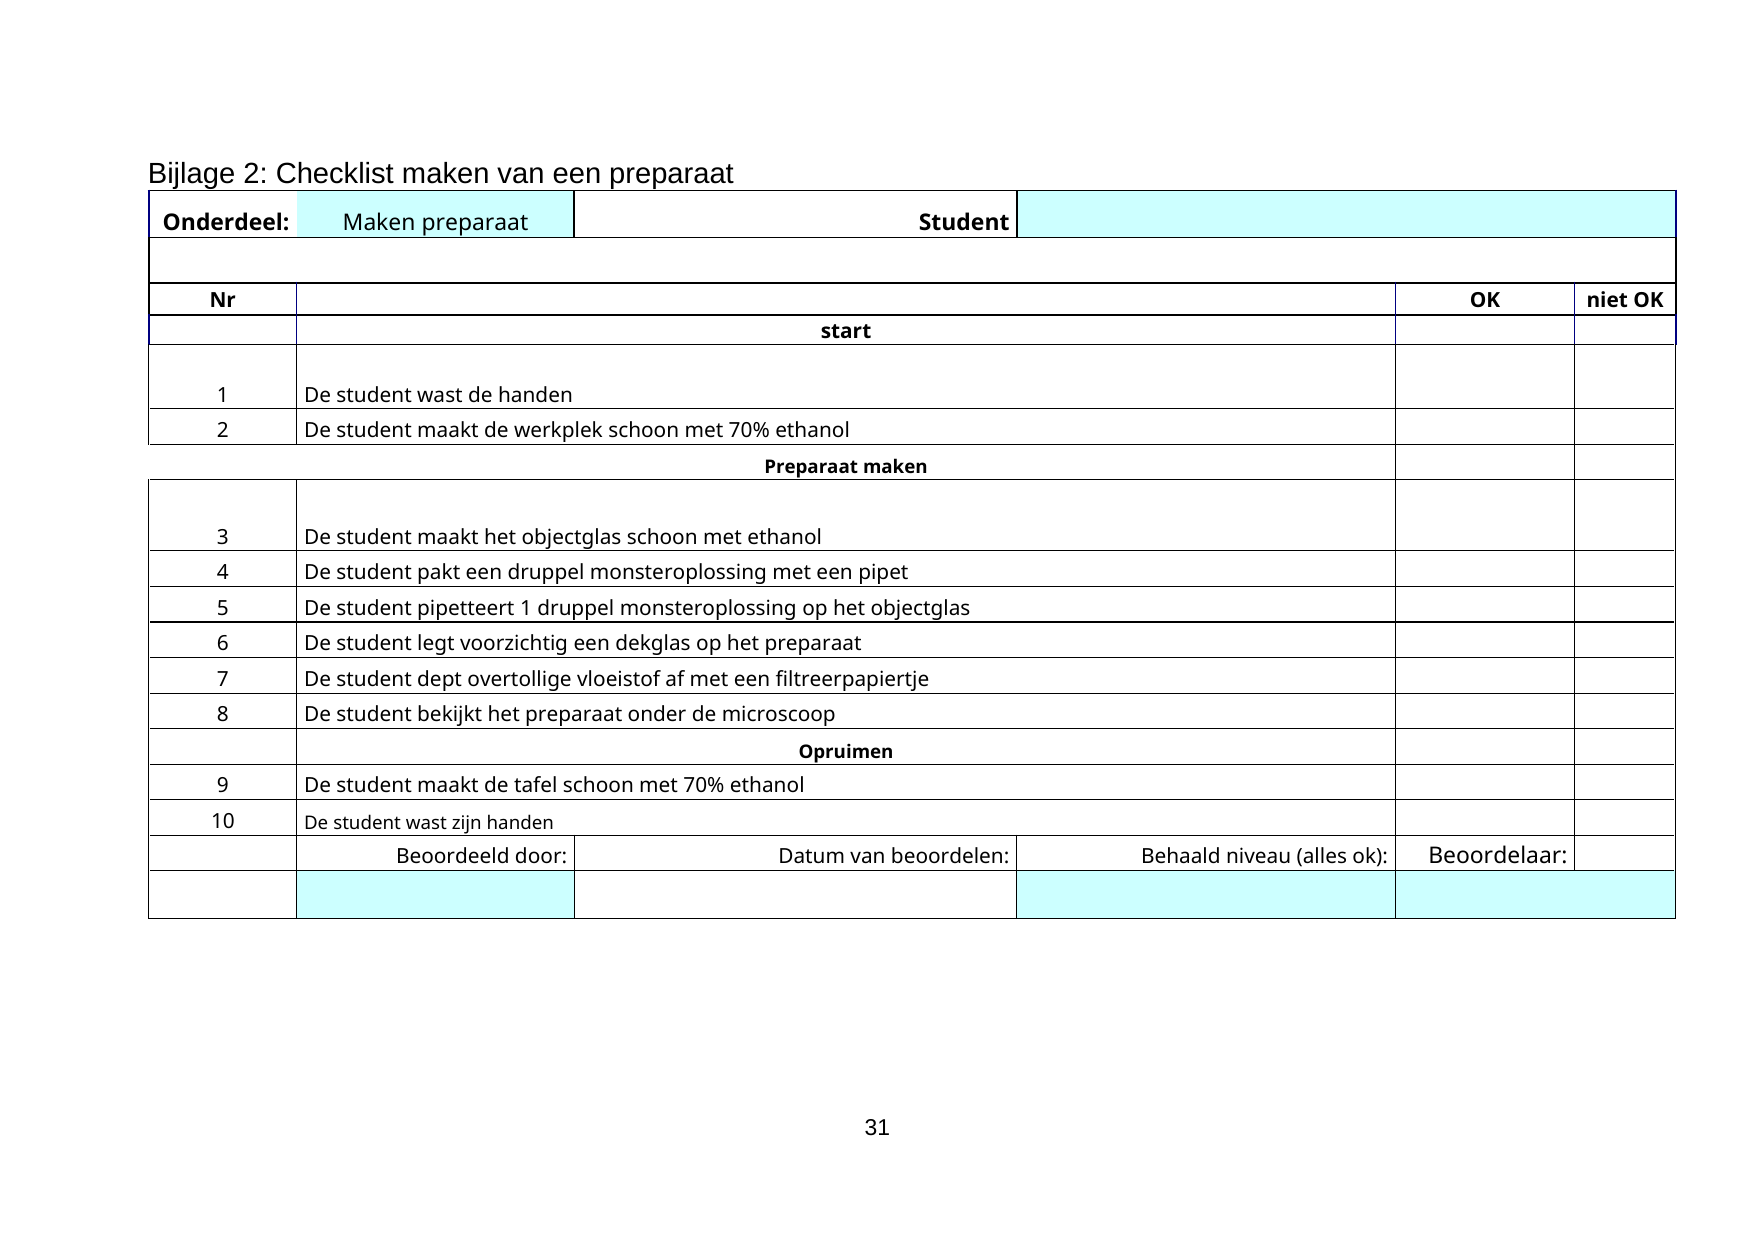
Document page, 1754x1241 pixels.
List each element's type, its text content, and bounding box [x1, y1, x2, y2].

table_cell [1396, 694, 1574, 728]
table_cell 9 [149, 764, 296, 799]
table_cell [1575, 621, 1675, 657]
table_cell [1396, 623, 1574, 657]
table_cell [1396, 445, 1574, 479]
table_cell 1 [149, 345, 296, 408]
table_cell [1396, 587, 1574, 621]
table_cell De student maakt de tafel schoon met 70% ethanol [297, 765, 1395, 799]
table_header Student [575, 191, 1016, 237]
table_cell [1575, 799, 1675, 834]
table_header Maken preparaat [297, 191, 573, 237]
table_cell 2 [149, 408, 296, 444]
table_cell [297, 871, 574, 918]
table_cell De student bekijkt het preparaat onder de microscoop [297, 694, 1395, 728]
table_cell [1396, 409, 1574, 444]
table_header [1018, 191, 1675, 237]
table_cell De student maakt de werkplek schoon met 70% ethanol [297, 409, 1395, 444]
table_cell [1396, 551, 1574, 586]
table_cell [1575, 550, 1675, 586]
table_cell De student pakt een druppel monsteroplossing met een pipet [297, 551, 1395, 586]
table_cell [297, 284, 1395, 314]
table_cell [1396, 765, 1574, 799]
table_cell [1575, 444, 1675, 479]
table_cell [1396, 658, 1574, 692]
table_cell [1396, 480, 1574, 550]
table_cell [1575, 316, 1675, 344]
table_cell Datum van beoordelen: [575, 836, 1016, 870]
table_cell Behaald niveau (alles ok): [1017, 836, 1395, 870]
table_cell [149, 728, 296, 763]
table_cell 3 [149, 479, 296, 550]
table_cell Beoordelaar: [1396, 836, 1574, 870]
table_cell [150, 316, 296, 344]
table_cell 6 [149, 621, 296, 657]
table_cell [1396, 316, 1574, 344]
table_cell Opruimen [297, 729, 1395, 763]
table_cell 7 [149, 657, 296, 692]
table_cell OK [1396, 284, 1574, 314]
table_cell [149, 835, 296, 870]
table_cell start [297, 316, 1395, 344]
table_cell De student maakt het objectglas schoon met ethanol [297, 480, 1395, 550]
table_cell De student wast de handen [297, 345, 1395, 408]
table_cell Beoordeeld door: [297, 836, 574, 870]
table_cell Nr [150, 284, 296, 314]
table_cell [1575, 764, 1675, 799]
table_cell niet OK [1575, 284, 1675, 314]
table_header Onderdeel: [150, 191, 297, 237]
table_cell [1575, 408, 1675, 444]
table_cell [150, 238, 1675, 282]
table_cell De student pipetteert 1 druppel monsteroplossing op het objectglas [297, 587, 1395, 621]
table_cell [1575, 728, 1675, 763]
subtitle Bijlage 2: Checklist maken van een preparaat [148, 156, 1606, 189]
table_cell Preparaat maken [297, 445, 1395, 479]
table_cell De student dept overtollige vloeistof af met een filtreerpapiertje [297, 658, 1395, 692]
table_cell De student legt voorzichtig een dekglas op het preparaat [297, 623, 1395, 657]
table_cell 10 [149, 799, 296, 834]
table_cell [1396, 729, 1574, 763]
table_cell [1396, 345, 1574, 408]
table_cell [1575, 693, 1675, 728]
table_cell [1575, 835, 1675, 870]
table_cell [1575, 479, 1675, 550]
table_cell 5 [149, 586, 296, 621]
table_cell 8 [149, 693, 296, 728]
table_cell De student wast zijn handen [297, 800, 1395, 834]
table_cell [149, 870, 296, 918]
table_cell [575, 871, 1016, 918]
table_cell [1396, 870, 1675, 918]
table_cell [1575, 586, 1675, 621]
table_cell [1396, 800, 1574, 834]
table_cell [1575, 657, 1675, 692]
table_cell 4 [149, 550, 296, 586]
table_cell [149, 444, 297, 479]
table_cell [1017, 871, 1395, 918]
table_cell [1575, 344, 1675, 408]
